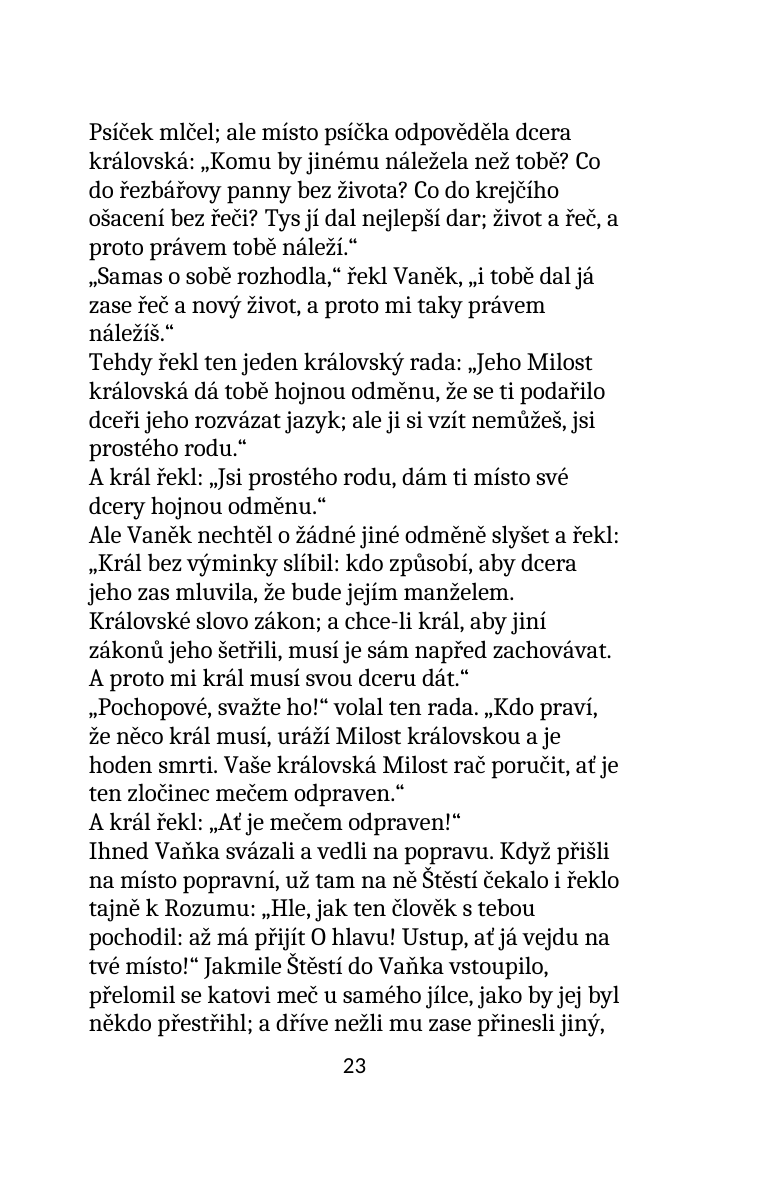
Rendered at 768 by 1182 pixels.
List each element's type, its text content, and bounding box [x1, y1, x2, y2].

text „Samas o sobě rozhodla,“ řekl Vaněk, „i tobě dal já zase řeč a nový život, a proto mi taky právem náležíš.“ [89, 262, 620, 348]
text Psíček mlčel; ale místo psíčka odpověděla dcera královská: „Komu by jinému náležela než tobě? Co do řezbářovy panny bez života? Co do krejčího ošacení bez řeči? Tys jí dal nejlepší dar; život a řeč, a proto právem tobě náleží.“ [89, 118, 620, 262]
text Tehdy řekl ten jeden královský rada: „Jeho Milost královská dá tobě hojnou odměnu, že se ti podařilo dceři jeho rozvázat jazyk; ale ji si vzít nemůžeš, jsi prostého rodu.“ [89, 348, 620, 463]
text Ale Vaněk nechtěl o žádné jiné odměně slyšet a řekl: „Král bez výminky slíbil: kdo způsobí, aby dcera jeho zas mluvila, že bude jejím manželem. Královské slovo zákon; a chce-li král, aby jiní zákonů jeho šetřili, musí je sám napřed zachovávat. A proto mi král musí svou dceru dát.“ [89, 521, 620, 693]
text A král řekl: „Ať je mečem odpraven!“ [89, 808, 620, 837]
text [89, 837, 620, 1038]
text „Pochopové, svažte ho!“ volal ten rada. „Kdo praví, že něco král musí, uráží Milost královskou a je hoden smrti. Vaše královská Milost rač poručit, ať je ten zločinec mečem odpraven.“ [89, 693, 620, 808]
text A král řekl: „Jsi prostého rodu, dám ti místo své dcery hojnou odměnu.“ [89, 463, 620, 521]
